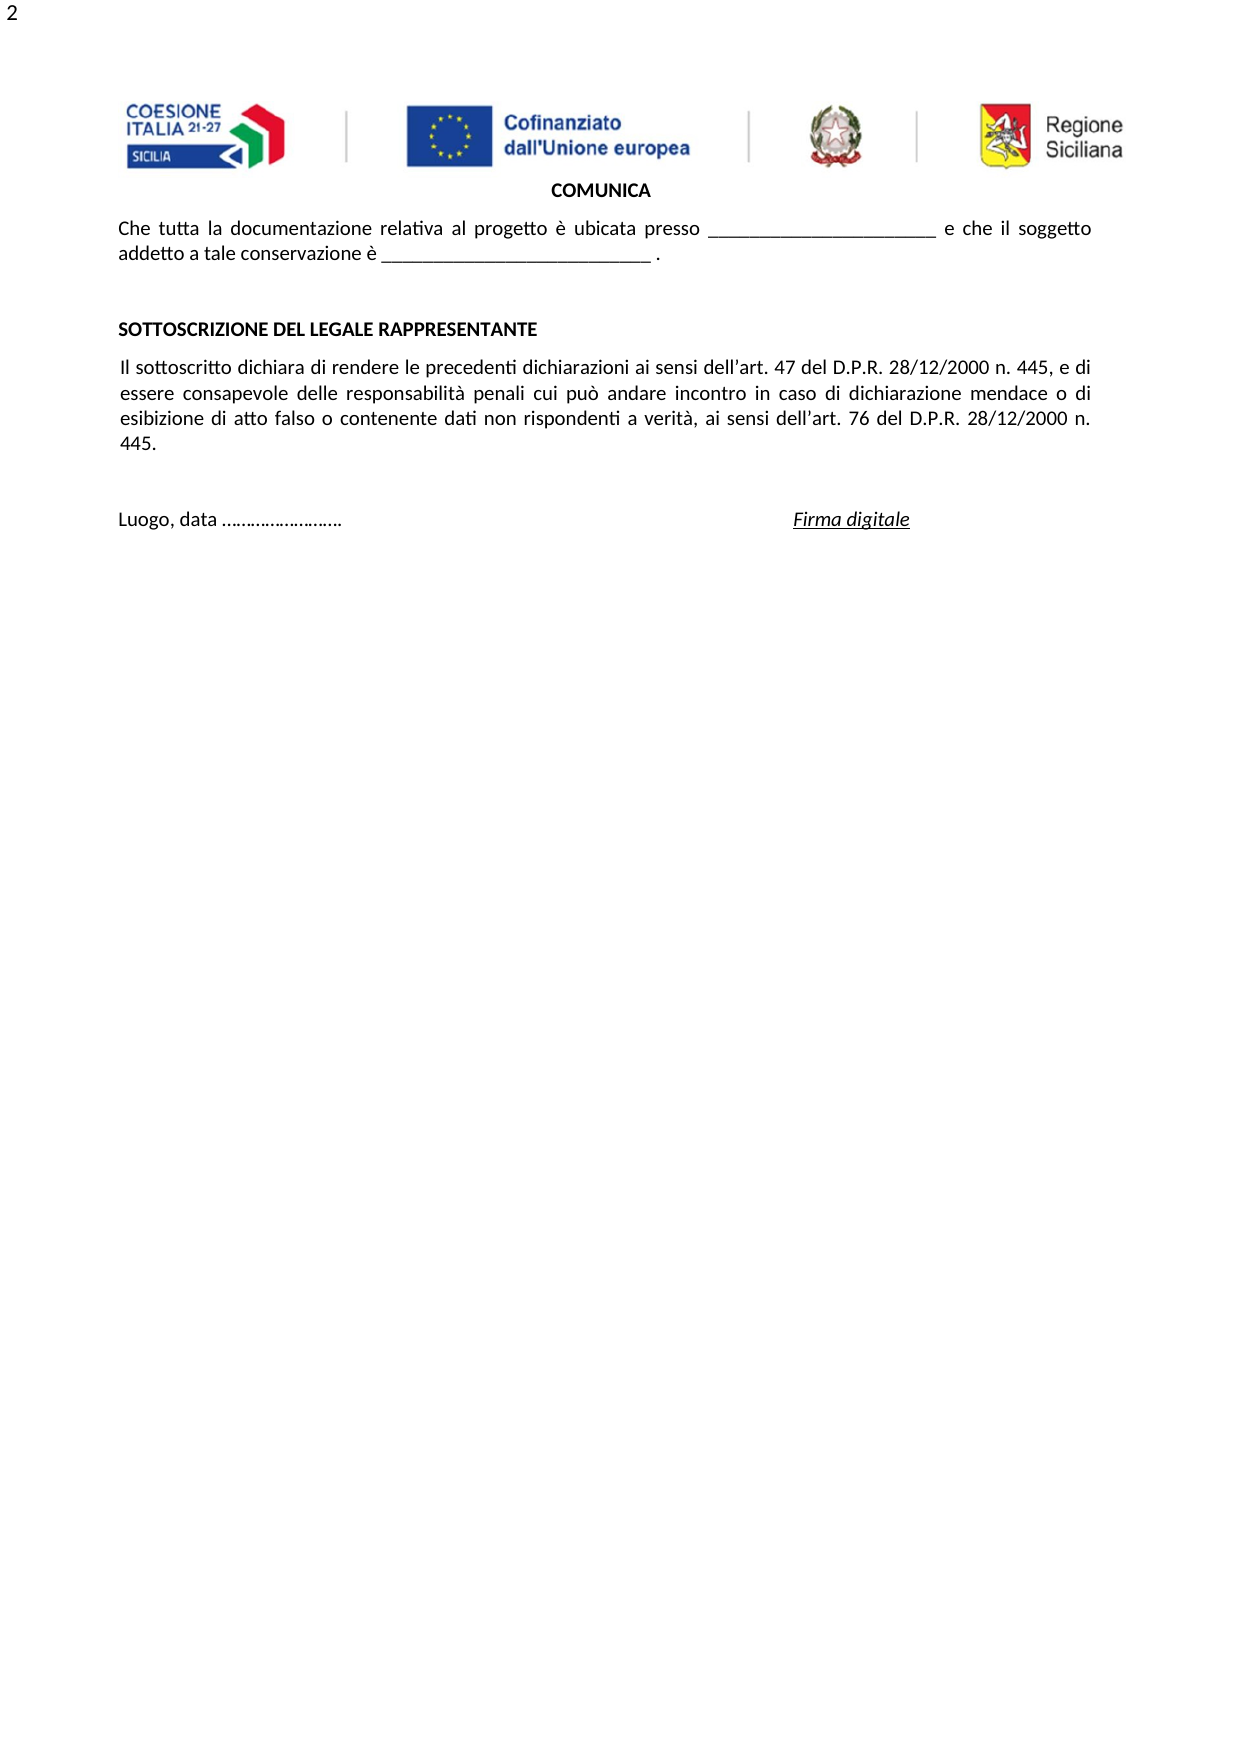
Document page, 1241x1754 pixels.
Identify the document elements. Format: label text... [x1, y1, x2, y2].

picture [118, 101, 1126, 178]
text SOTTOSCRIZIONE DEL LEGALE RAPPRESENTANTE [118, 316, 1093, 342]
text COMUNICA [118, 178, 1093, 203]
text Il sottoscritto dichiara di rendere le precedenti dichiarazioni ai sensi dell’art. 47 del D.P.R. 28/12/2000 n. 445, e di essere consapevole delle responsabilità penali cui può andare incontro in caso di dichiarazione mendace o di esibizione di atto falso o contenente dati non rispondenti a verità, ai sensi dell’art. 76 del D.P.R. 28/12/2000 n. 445. [120, 354, 1093, 456]
text Luogo, data ……………………. Firma digitale [118, 506, 1093, 532]
text Che tutta la documentazione relativa al progetto è ubicata presso ______________________ e che il soggetto addetto a tale conservazione è __________________________ . [118, 215, 1093, 266]
